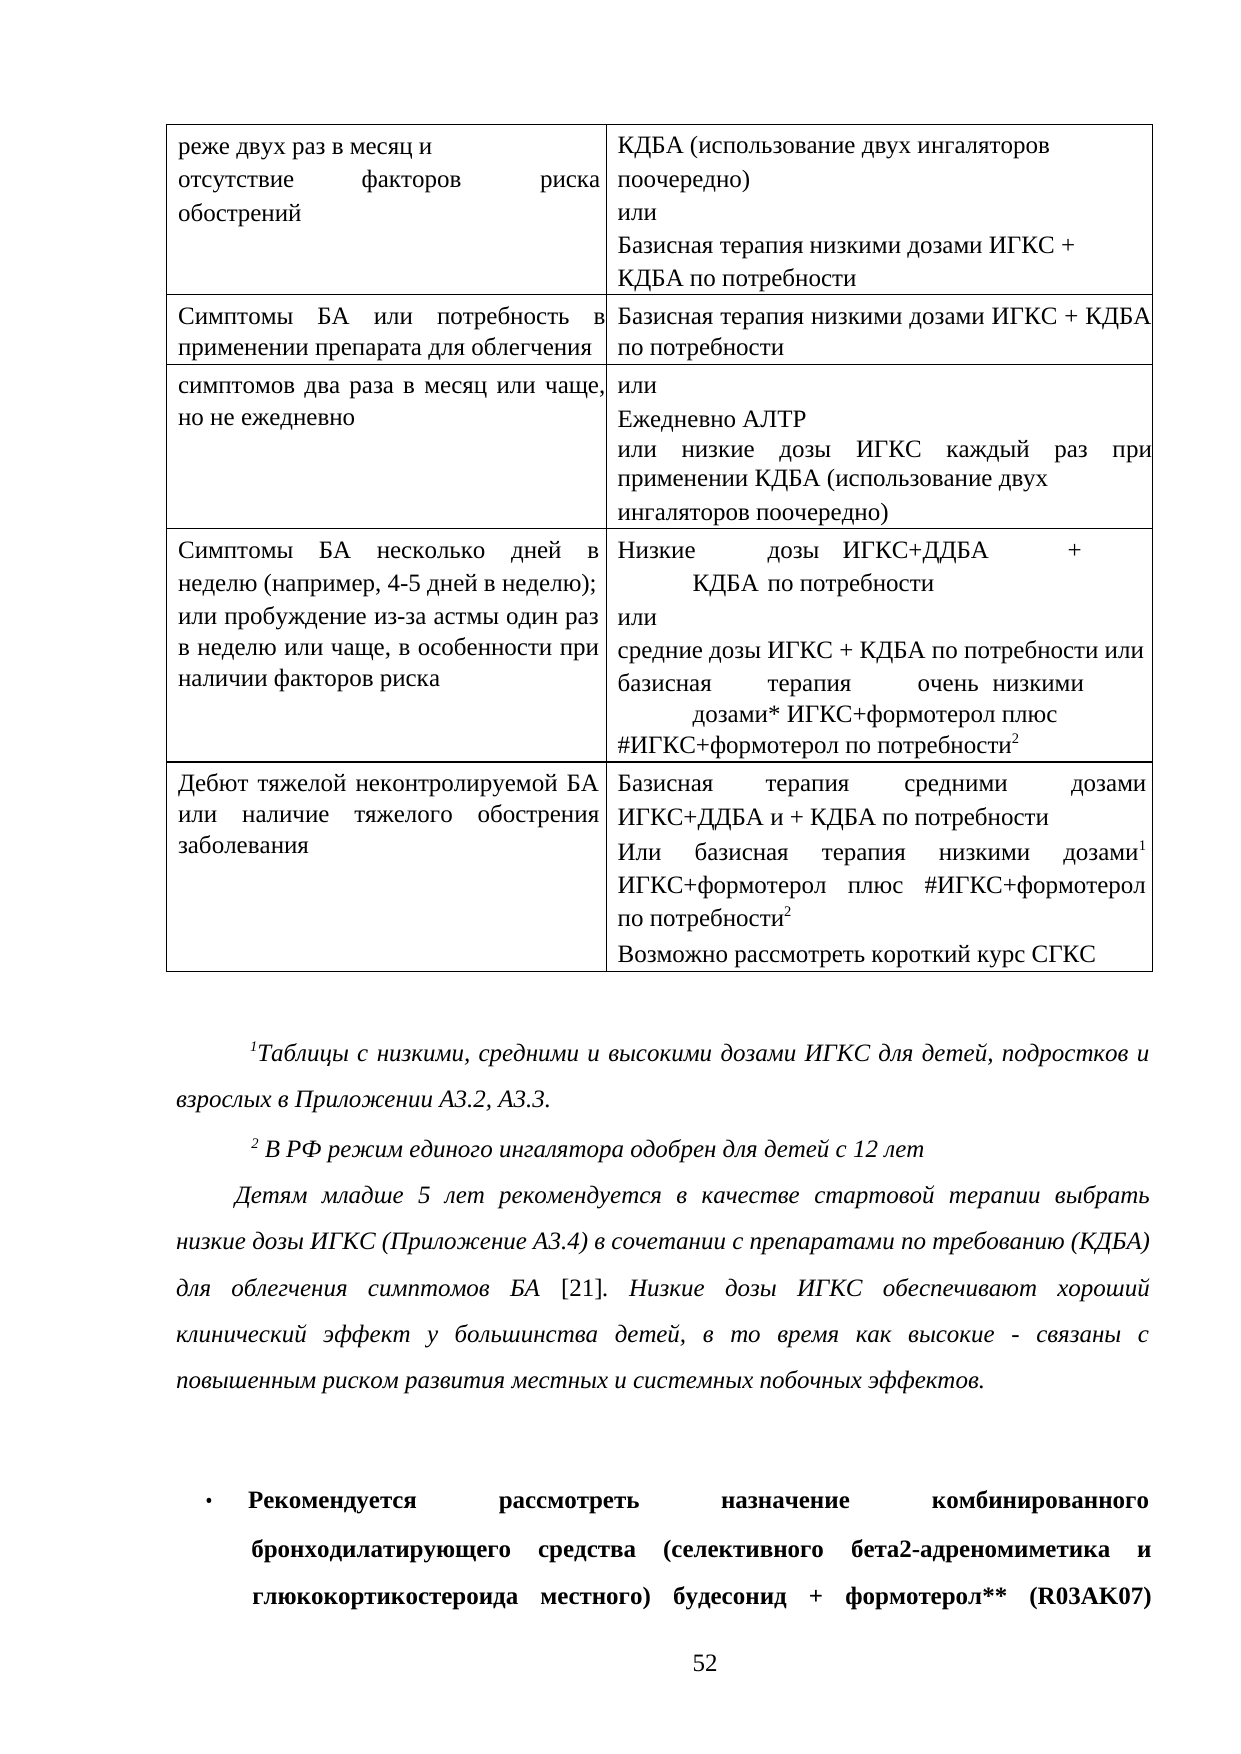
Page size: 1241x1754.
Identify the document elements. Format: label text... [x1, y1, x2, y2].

text Детям младше 5 лет рекомендуется в качестве стартовой терапии выбрать низкие дозы ИГКС (Приложение А3.4) в сочетании с препаратами по требованию (КДБА) для облегчения симптомов БА [21]. Низкие дозы ИГКС обеспечивают хороший клинический эффект у большинства детей, в то время как высокие - связаны с повышенным риском развития местных и системных побочных эффектов. [176, 1180, 1153, 1394]
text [251, 1534, 1152, 1610]
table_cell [167, 125, 606, 294]
table_cell Симптомы БА несколько дней в неделю (например, 4-5 дней в неделю); или пробуждение из-за астмы один раз в неделю или чаще, в особенности при наличии факторов риска [167, 529, 606, 761]
text 2 В РФ режим единого ингалятора одобрен для детей с 12 лет [251, 1134, 1153, 1163]
table_cell Базисная терапия средними дозами ИГКС+ДДБА и + КДБА по потребности Или базисная терапия низкими дозами1 ИГКС+формотерол плюс #ИГКС+формотерол по потребности2 Возможно рассмотреть короткий курс СГКС [607, 763, 1152, 971]
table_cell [607, 125, 1152, 294]
table_cell Низкие дозы ИГКС+ДДБА + КДБА по потребности или средние дозы ИГКС + КДБА по потребности или базисная терапия очень низкими дозами* ИГКС+формотерол плюс #ИГКС+формотерол по потребности2 [607, 529, 1152, 761]
table_cell или Ежедневно АЛТР или низкие дозы ИГКС каждый раз при применении КДБА (использование двух ингаляторов поочередно) [607, 365, 1152, 528]
text 1Таблицы с низкими, средними и высокими дозами ИГКС для детей, подростков и взрослых в Приложении А3.2, А3.3. [176, 1038, 1153, 1113]
table_cell Симптомы БА или потребность в применении препарата для облегчения [167, 295, 606, 363]
table_cell Базисная терапия низкими дозами ИГКС + КДБА по потребности [607, 295, 1152, 363]
table_cell Дебют тяжелой неконтролируемой БА или наличие тяжелого обострения заболевания [167, 763, 606, 971]
table_cell симптомов два раза в месяц или чаще, но не ежедневно [167, 365, 606, 528]
text • Рекомендуется рассмотреть назначение комбинированного [177, 1485, 1240, 1514]
